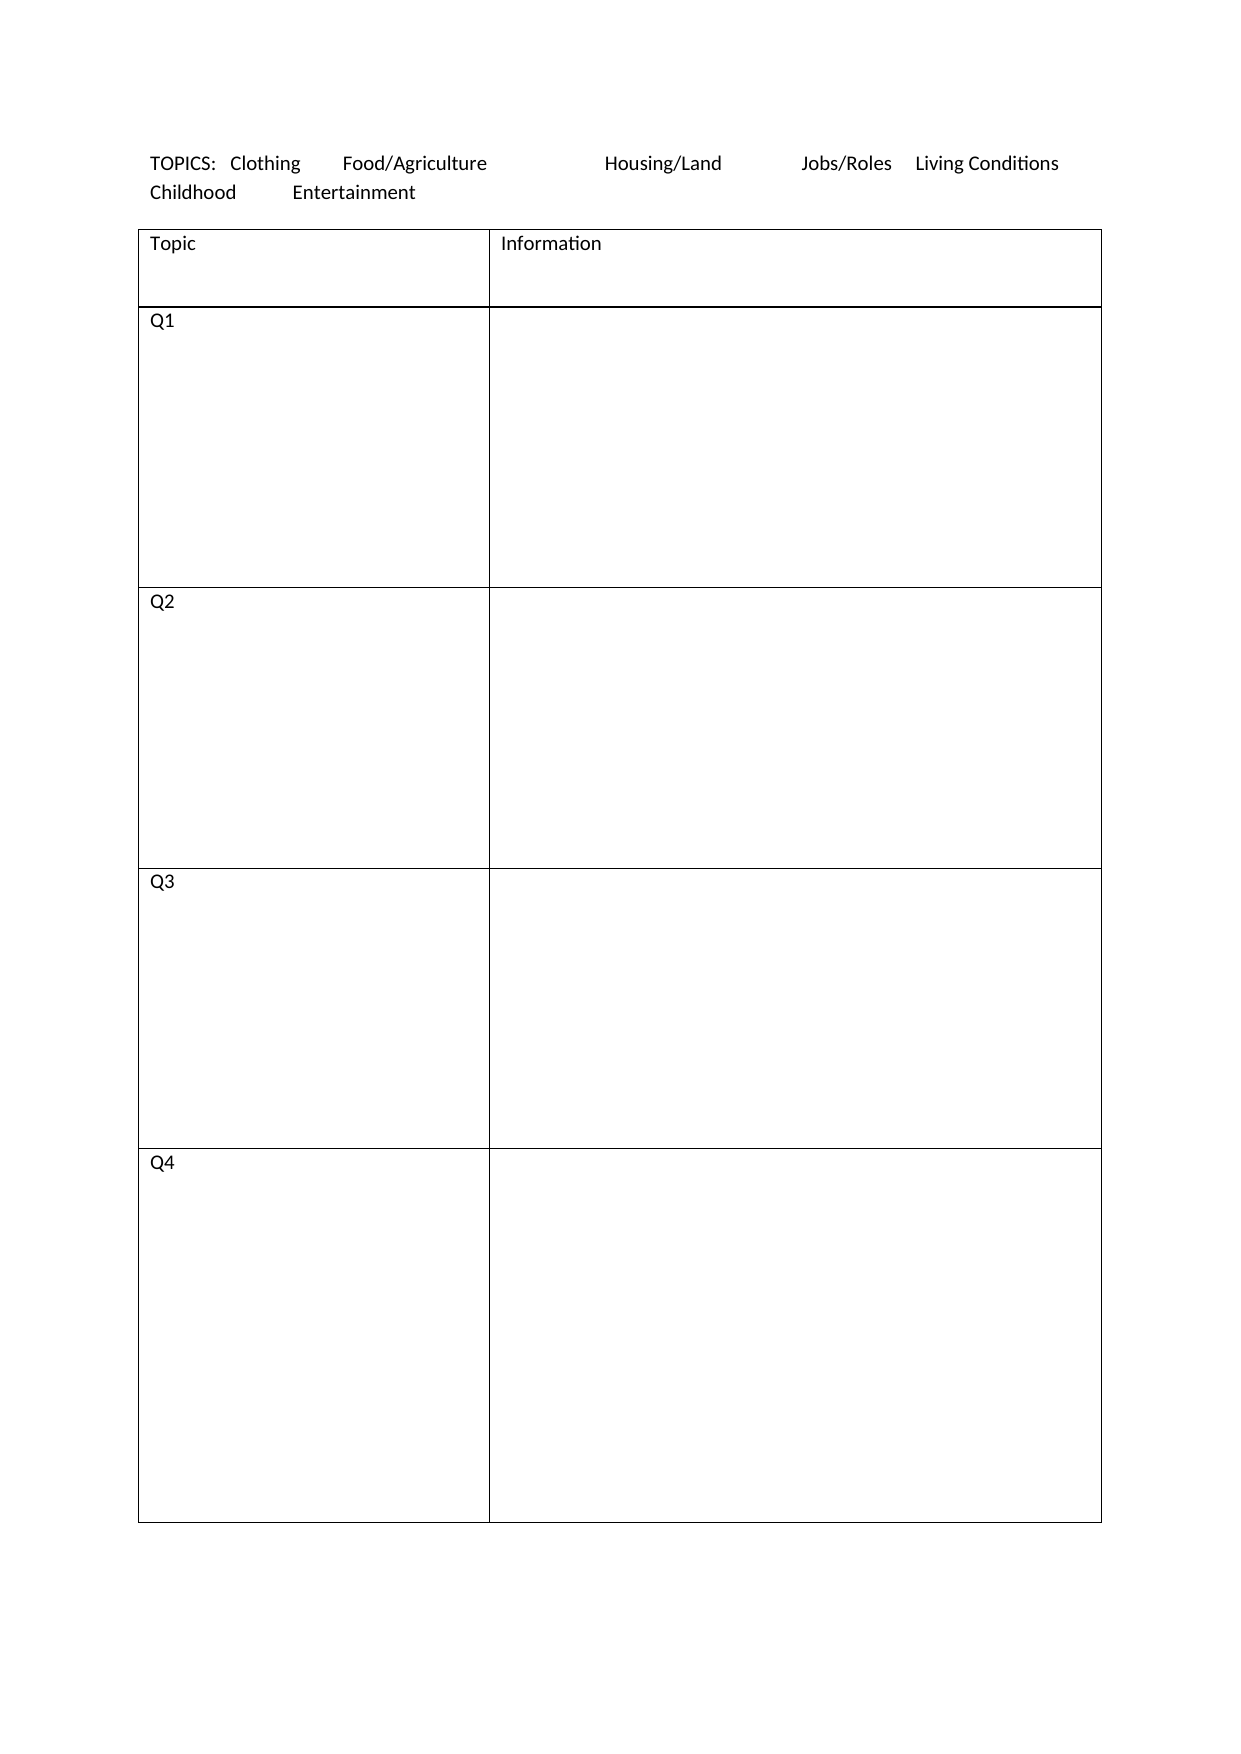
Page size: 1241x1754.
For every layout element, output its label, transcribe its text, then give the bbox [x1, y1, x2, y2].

table_cell Q3 [139, 869, 489, 1148]
table_cell Q2 [139, 588, 489, 868]
table_cell Q4 [139, 1149, 489, 1522]
table_cell [490, 1149, 1101, 1522]
table_cell [490, 588, 1101, 868]
text TOPICS: Clothing Food/Agriculture Housing/Land Jobs/Roles Living Conditions Childhood Entertainment [150, 150, 1090, 204]
table_cell [490, 308, 1101, 587]
table_header Topic [139, 230, 489, 306]
table_cell [490, 869, 1101, 1148]
table_cell Q1 [139, 308, 489, 587]
table_header Information [490, 230, 1101, 306]
